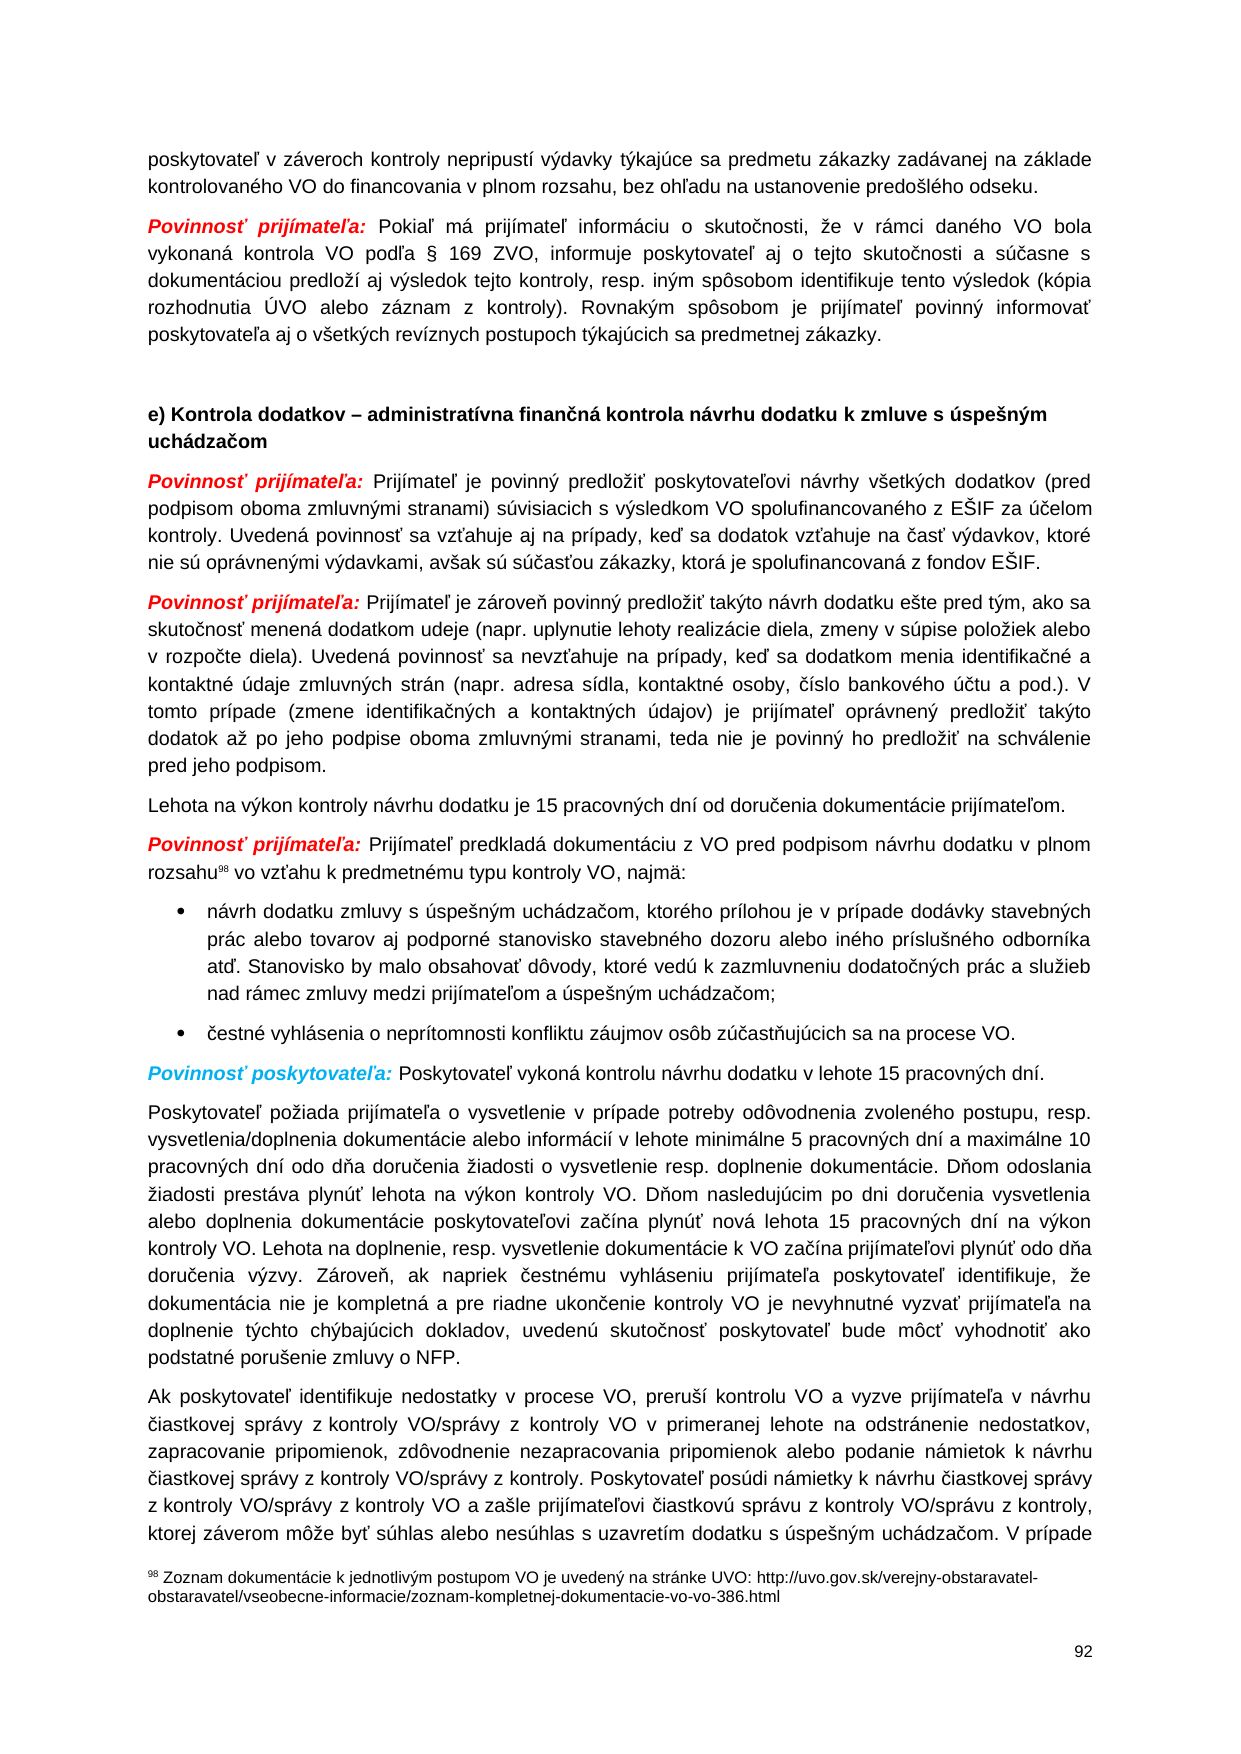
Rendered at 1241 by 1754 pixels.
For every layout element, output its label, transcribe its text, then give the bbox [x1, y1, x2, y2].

text návrh dodatku zmluvy s úspešným uchádzačom, ktorého prílohou je v prípade dodávky stavebných prác alebo tovarov aj podporné stanovisko stavebného dozoru alebo iného príslušného odborníka atď. Stanovisko by malo obsahovať dôvody, ktoré vedú k zazmluvneniu dodatočných prác a služieb nad rámec zmluvy medzi prijímateľom a úspešným uchádzačom; [177, 900, 1092, 1004]
text e) Kontrola dodatkov – administratívna finančná kontrola návrhu dodatku k zmluve s úspešným uchádzačom [148, 403, 1092, 453]
text Povinnosť prijímateľa: Prijímateľ predkladá dokumentáciu z VO pred podpisom návrhu dodatku v plnom rozsahu vo vzťahu k predmetnému typu kontroly VO, najmä: [148, 833, 1092, 883]
text Povinnosť poskytovateľa: Poskytovateľ vykoná kontrolu návrhu dodatku v lehote 15 pracovných dní. [148, 1061, 1092, 1084]
text Povinnosť prijímateľa: Prijímateľ je povinný predložiť poskytovateľovi návrhy všetkých dodatkov (pred podpisom oboma zmluvnými stranami) súvisiacich s výsledkom VO spolufinancovaného z EŠIF za účelom kontroly. Uvedená povinnosť sa vzťahuje aj na prípady, keď sa dodatok vzťahuje na časť výdavkov, ktoré nie sú oprávnenými výdavkami, avšak sú súčasťou zákazky, ktorá je spolufinancovaná z fondov EŠIF. [148, 469, 1092, 574]
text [148, 148, 1092, 198]
text Povinnosť prijímateľa: Prijímateľ je zároveň povinný predložiť takýto návrh dodatku ešte pred tým, ako sa skutočnosť menená dodatkom udeje (napr. uplynutie lehoty realizácie diela, zmeny v súpise položiek alebo v rozpočte diela). Uvedená povinnosť sa nevzťahuje na prípady, keď sa dodatkom menia identifikačné a kontaktné údaje zmluvných strán (napr. adresa sídla, kontaktné osoby, číslo bankového účtu a pod.). V tomto prípade (zmene identifikačných a kontaktných údajov) je prijímateľ oprávnený predložiť takýto dodatok až po jeho podpise oboma zmluvnými stranami, teda nie je povinný ho predložiť na schválenie pred jeho podpisom. [148, 591, 1092, 777]
text Poskytovateľ požiada prijímateľa o vysvetlenie v prípade potreby odôvodnenia zvoleného postupu, resp. vysvetlenia/doplnenia dokumentácie alebo informácií v lehote minimálne 5 pracovných dní a maximálne 10 pracovných dní odo dňa doručenia žiadosti o vysvetlenie resp. doplnenie dokumentácie. Dňom odoslania žiadosti prestáva plynúť lehota na výkon kontroly VO. Dňom nasledujúcim po dni doručenia vysvetlenia alebo doplnenia dokumentácie poskytovateľovi začína plynúť nová lehota 15 pracovných dní na výkon kontroly VO. Lehota na doplnenie, resp. vysvetlenie dokumentácie k VO začína prijímateľovi plynúť odo dňa doručenia výzvy. Zároveň, ak napriek čestnému vyhláseniu prijímateľa poskytovateľ identifikuje, že dokumentácia nie je kompletná a pre riadne ukončenie kontroly VO je nevyhnutné vyzvať prijímateľa na doplnenie týchto chýbajúcich dokladov, uvedenú skutočnosť poskytovateľ bude môcť vyhodnotiť ako podstatné porušenie zmluvy o NFP. [148, 1101, 1092, 1368]
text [148, 1385, 1092, 1544]
text Povinnosť prijímateľa: Pokiaľ má prijímateľ informáciu o skutočnosti, že v rámci daného VO bola vykonaná kontrola VO podľa § 169 ZVO, informuje poskytovateľ aj o tejto skutočnosti a súčasne s dokumentáciou predloží aj výsledok tejto kontroly, resp. iným spôsobom identifikuje tento výsledok (kópia rozhodnutia ÚVO alebo záznam z kontroly). Rovnakým spôsobom je prijímateľ povinný informovať poskytovateľa aj o všetkých revíznych postupoch týkajúcich sa predmetnej zákazky. [148, 214, 1092, 346]
text Lehota na výkon kontroly návrhu dodatku je 15 pracovných dní od doručenia dokumentácie prijímateľom. [148, 794, 1092, 816]
text čestné vyhlásenia o neprítomnosti konfliktu záujmov osôb zúčastňujúcich sa na procese VO. [177, 1022, 1092, 1044]
